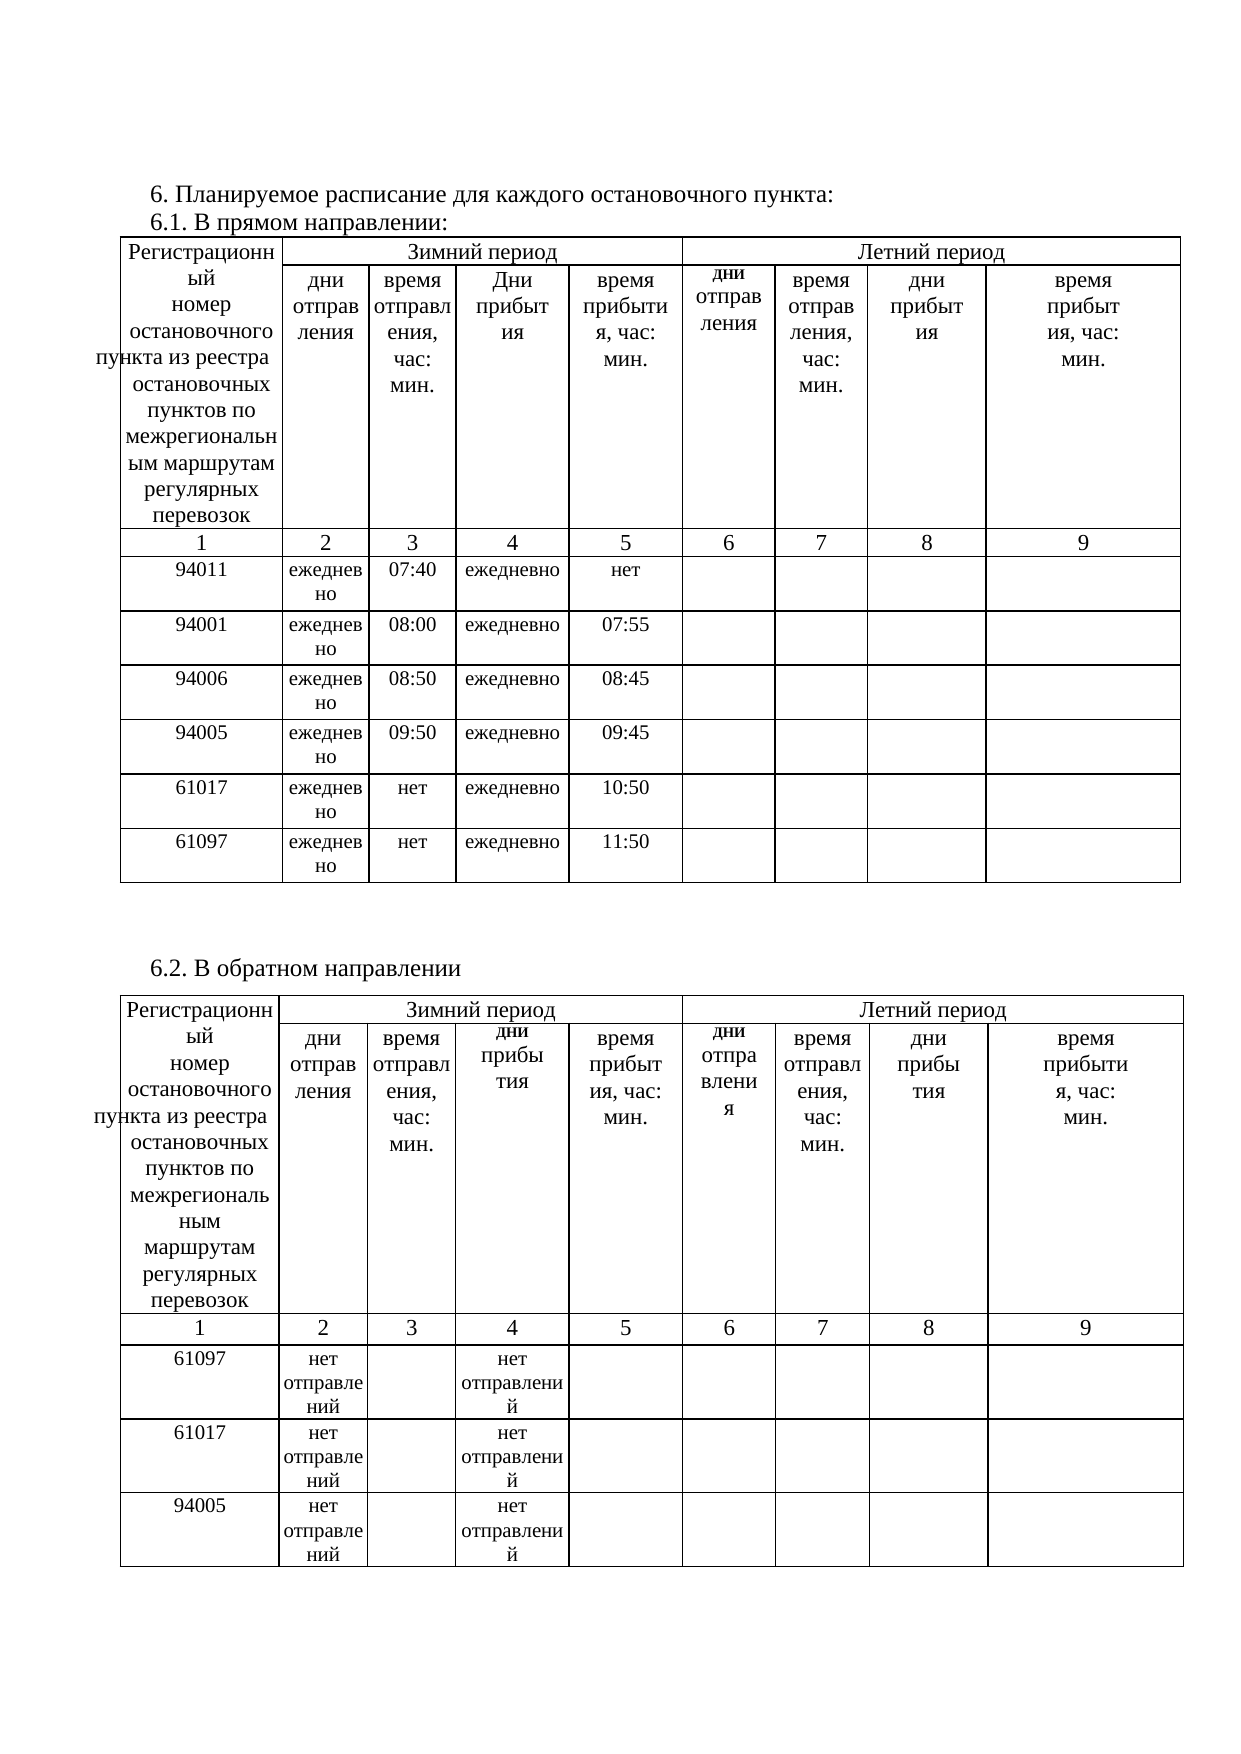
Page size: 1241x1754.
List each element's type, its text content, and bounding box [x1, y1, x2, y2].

table_cell дни прибыт ия [868, 266, 985, 528]
table_cell 61097 [121, 1346, 278, 1418]
table_cell ежедневно [283, 720, 368, 773]
table_cell ДНИ отправ ления [683, 266, 774, 528]
table_cell [683, 829, 774, 882]
table_cell [987, 720, 1180, 773]
table_cell 09:45 [570, 720, 682, 773]
table_cell ДНИ прибы тия [456, 1024, 568, 1312]
table_cell ежедневно [283, 775, 368, 827]
table_cell ежедневно [283, 612, 368, 664]
table_cell [776, 557, 867, 610]
table_cell [868, 557, 985, 610]
table_cell [683, 720, 774, 773]
table_cell [368, 1346, 455, 1418]
table_cell ежедневно [283, 666, 368, 719]
table_cell 2 [283, 529, 368, 556]
table_header Летний период [683, 996, 1183, 1023]
table_cell [868, 666, 985, 719]
table_cell 08:00 [370, 612, 455, 664]
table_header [121, 996, 278, 1312]
table_cell [987, 557, 1180, 610]
table_cell время прибыти я, час: мин. [989, 1024, 1183, 1312]
table_cell время отправл ения, час: мин. [370, 266, 455, 528]
table_cell 8 [868, 529, 985, 556]
table_cell дни прибы тия [870, 1024, 987, 1312]
table_cell [570, 1493, 682, 1566]
table_cell 94011 [121, 557, 282, 610]
table_cell 09:50 [370, 720, 455, 773]
table_cell 3 [368, 1314, 455, 1344]
table_cell [776, 612, 867, 664]
table_cell 4 [456, 1314, 568, 1344]
table_cell [868, 775, 985, 827]
table_cell время отправл ения, час: мин. [776, 1024, 869, 1312]
table_cell ежедневно [283, 829, 368, 882]
table_cell ежедневно [457, 829, 568, 882]
table_cell 08:50 [370, 666, 455, 719]
table_cell 94006 [121, 666, 282, 719]
table_cell время отправл ения, час: мин. [368, 1024, 455, 1312]
table_cell 7 [776, 1314, 869, 1344]
table_cell [570, 1420, 682, 1492]
table_cell 9 [987, 529, 1180, 556]
table_cell 3 [370, 529, 455, 556]
table_cell [570, 1346, 682, 1418]
table_cell 10:50 [570, 775, 682, 827]
table_header Зимний период [283, 238, 682, 264]
table_cell [683, 1346, 775, 1418]
table_cell нет отправлений [456, 1346, 568, 1418]
table_cell ежедневно [457, 720, 568, 773]
table_header Летний период [683, 238, 1180, 264]
table_cell время прибыт ия, час: мин. [987, 266, 1180, 528]
table_cell [776, 829, 867, 882]
table_cell ежедневно [457, 612, 568, 664]
table_cell 61097 [121, 829, 282, 882]
table_cell дни отправ ления [283, 266, 368, 528]
table_header Зимний период [280, 996, 682, 1023]
table_cell нет [370, 829, 455, 882]
table_cell 2 [280, 1314, 367, 1344]
table_cell [987, 775, 1180, 827]
table_cell 4 [457, 529, 568, 556]
table_cell [776, 1420, 869, 1492]
table_cell [868, 612, 985, 664]
table_cell ежедневно [283, 557, 368, 610]
table_cell [987, 666, 1180, 719]
table_cell [987, 829, 1180, 882]
table_cell [868, 720, 985, 773]
table_cell 94005 [121, 720, 282, 773]
table_cell дни отправ ления [280, 1024, 367, 1312]
table_cell [989, 1493, 1183, 1566]
table_cell [683, 557, 774, 610]
table_cell [987, 612, 1180, 664]
table_cell 61017 [121, 1420, 278, 1492]
table_cell [868, 829, 985, 882]
table_cell 11:50 [570, 829, 682, 882]
table_cell 5 [570, 529, 682, 556]
table_cell [776, 720, 867, 773]
table_cell нет отправлений [280, 1493, 367, 1566]
table_cell нет отправлений [280, 1346, 367, 1418]
table_cell 07:40 [370, 557, 455, 610]
table_cell ежедневно [457, 557, 568, 610]
table_cell [368, 1493, 455, 1566]
table_cell [776, 775, 867, 827]
table_cell [870, 1346, 987, 1418]
table_header Регистрационный номер остановочного пункта из реестра остановочных пунктов по межрегиональным маршрутам регулярных перевозок [121, 238, 282, 528]
table_cell [776, 666, 867, 719]
table_cell ежедневно [457, 775, 568, 827]
table_cell время прибыти я, час: мин. [570, 266, 682, 528]
table_cell [683, 612, 774, 664]
table_cell ежедневно [457, 666, 568, 719]
table_cell [870, 1493, 987, 1566]
table_cell [683, 1493, 775, 1566]
table_cell 08:45 [570, 666, 682, 719]
table_cell нет отправлений [456, 1420, 568, 1492]
table_cell 07:55 [570, 612, 682, 664]
table_cell [776, 1346, 869, 1418]
table_cell ДНИ отпра влени я [683, 1024, 775, 1312]
table_cell 61017 [121, 775, 282, 827]
table_cell 94001 [121, 612, 282, 664]
table_cell 6 [683, 529, 774, 556]
table_cell нет отправлений [456, 1493, 568, 1566]
table_cell 1 [121, 529, 282, 556]
table_cell время прибыт ия, час: мин. [570, 1024, 682, 1312]
table_cell [989, 1420, 1183, 1492]
table_cell 1 [121, 1314, 278, 1344]
table_cell [870, 1420, 987, 1492]
table_cell [989, 1346, 1183, 1418]
table_cell [368, 1420, 455, 1492]
table_cell [776, 1493, 869, 1566]
text 6. Планируемое расписание для каждого остановочного пункта: [150, 179, 1090, 207]
text 6.2. В обратном направлении [150, 953, 1090, 982]
table_cell 7 [776, 529, 867, 556]
table_cell время отправ ления, час: мин. [776, 266, 867, 528]
table_cell Дни прибыт ия [457, 266, 568, 528]
table_cell нет [570, 557, 682, 610]
table_cell 6 [683, 1314, 775, 1344]
table_cell 5 [570, 1314, 682, 1344]
text 6.1. В прямом направлении: [150, 207, 1090, 236]
table_cell 94005 [121, 1493, 278, 1566]
table_cell 8 [870, 1314, 987, 1344]
table_cell [683, 666, 774, 719]
table_cell [683, 775, 774, 827]
table_cell 9 [989, 1314, 1183, 1344]
table_cell нет [370, 775, 455, 827]
table_cell нет отправлений [280, 1420, 367, 1492]
table_cell [683, 1420, 775, 1492]
